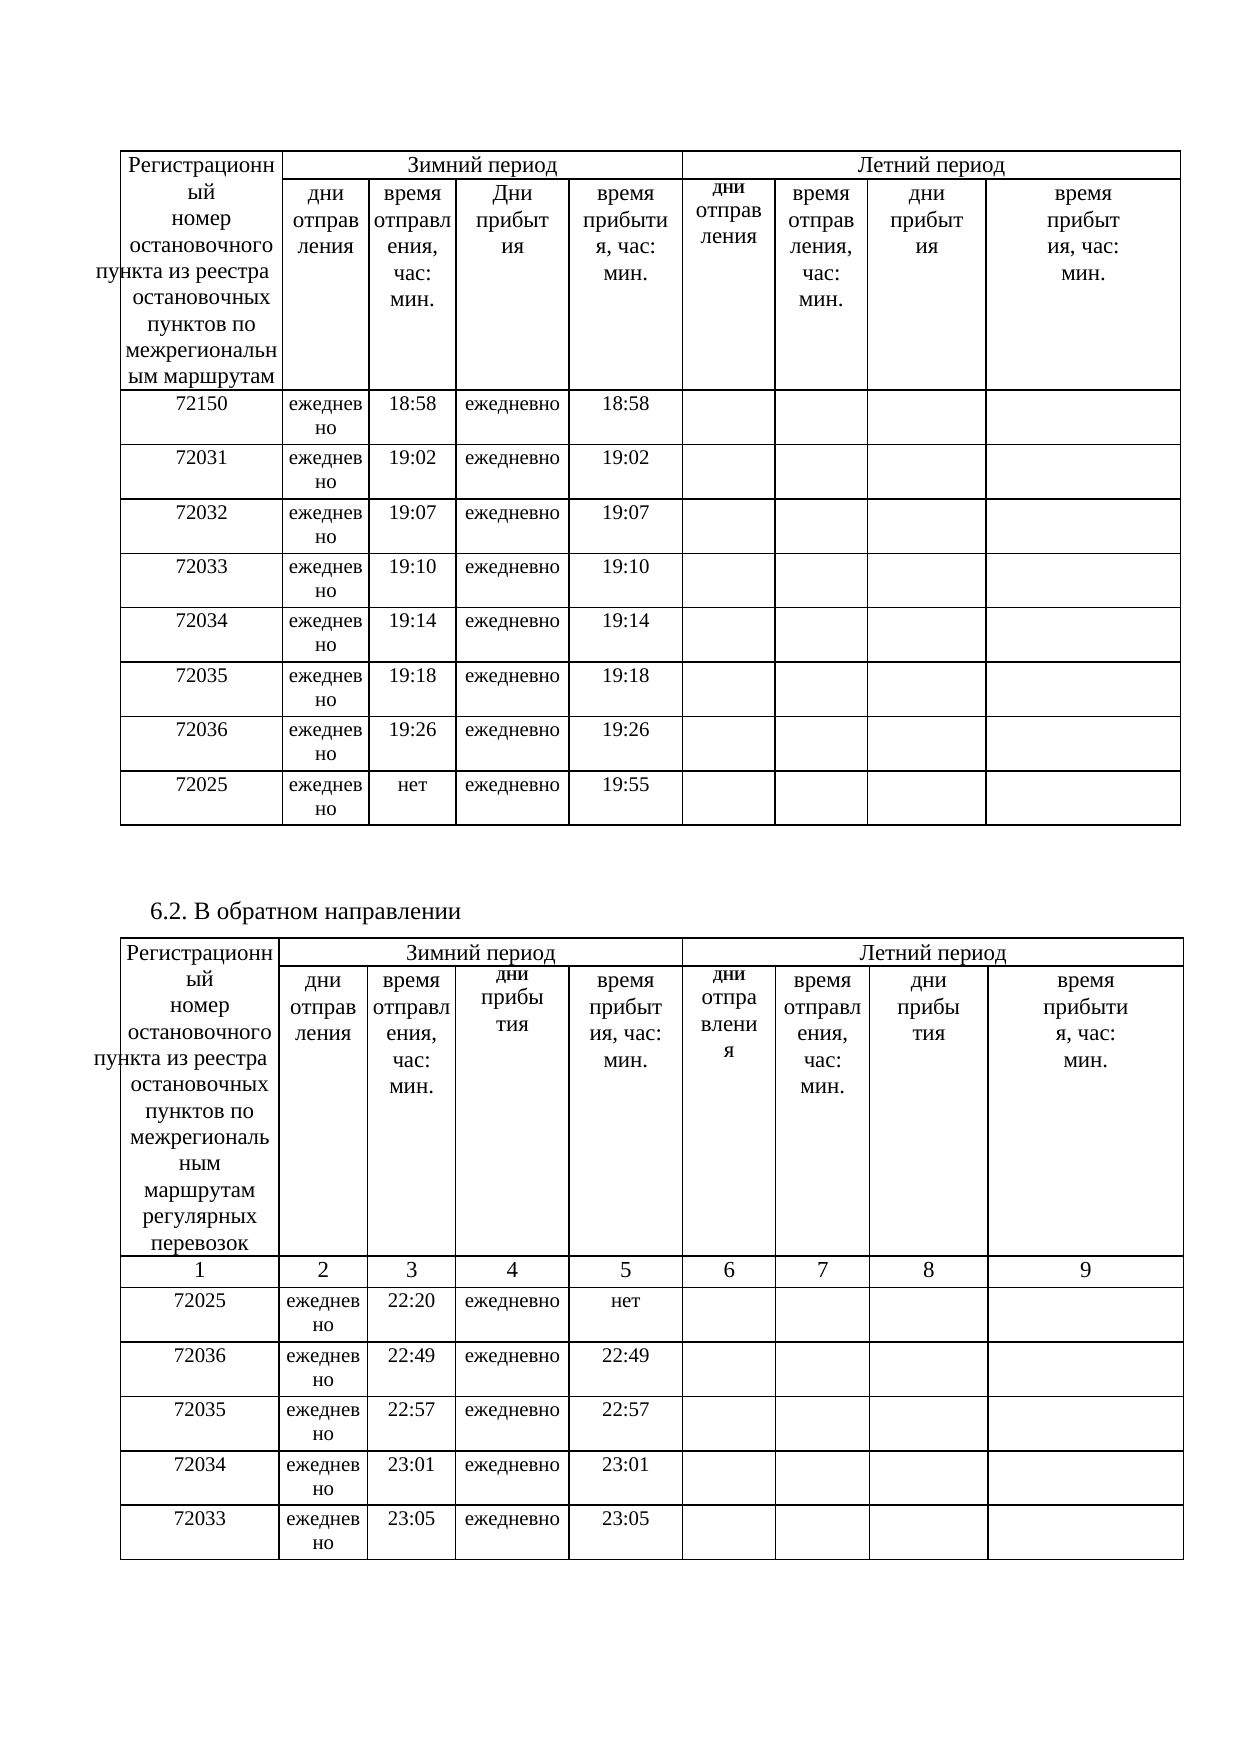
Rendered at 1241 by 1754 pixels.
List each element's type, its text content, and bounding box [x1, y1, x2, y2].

table_cell ДНИ отправ ления [683, 180, 774, 389]
table_cell ДНИ прибы тия [456, 967, 568, 1255]
table_cell ежедневно [456, 1397, 568, 1450]
table_cell ежедневно [456, 1506, 568, 1559]
table_cell [987, 772, 1180, 824]
table_cell ежедневно [457, 663, 568, 716]
table_cell [870, 1288, 987, 1341]
table_cell 3 [368, 1257, 455, 1287]
table_cell 22:57 [368, 1397, 455, 1450]
table_cell 19:26 [570, 717, 682, 770]
table_cell ежедневно [280, 1343, 367, 1396]
table_cell 22:20 [368, 1288, 455, 1341]
table_cell 19:10 [370, 554, 455, 607]
table_cell 22:49 [368, 1343, 455, 1396]
table_cell 19:18 [370, 663, 455, 716]
table_cell [683, 500, 774, 552]
table_cell 72032 [121, 500, 282, 552]
table_cell [683, 1452, 775, 1504]
table_cell 4 [456, 1257, 568, 1287]
table_cell ежедневно [283, 391, 368, 444]
table_cell [776, 608, 867, 661]
table_cell [683, 445, 774, 498]
table_cell [776, 1397, 869, 1450]
table_cell [683, 717, 774, 770]
table_cell 19:26 [370, 717, 455, 770]
table_cell 72025 [121, 1288, 278, 1341]
table_cell ежедневно [280, 1288, 367, 1341]
table_cell Дни прибыт ия [457, 180, 568, 389]
table_cell 9 [989, 1257, 1183, 1287]
table_cell ежедневно [283, 717, 368, 770]
table_cell ежедневно [457, 772, 568, 824]
table_cell ежедневно [456, 1452, 568, 1504]
table_cell ежедневно [457, 500, 568, 552]
table_header Летний период [683, 939, 1183, 965]
table_cell ежедневно [457, 717, 568, 770]
table_cell 18:58 [370, 391, 455, 444]
table_cell [776, 1452, 869, 1504]
table_cell 22:57 [570, 1397, 682, 1450]
table_cell 72031 [121, 445, 282, 498]
table_cell [683, 1397, 775, 1450]
table_cell [776, 1506, 869, 1559]
table_cell ежедневно [280, 1452, 367, 1504]
table_cell [870, 1452, 987, 1504]
table_cell ежедневно [283, 500, 368, 552]
table_cell ежедневно [283, 445, 368, 498]
table_cell дни отправ ления [283, 180, 368, 389]
table_cell 72035 [121, 1397, 278, 1450]
table_cell [868, 663, 985, 716]
table_cell 19:14 [570, 608, 682, 661]
table_cell [989, 1452, 1183, 1504]
table_cell 7 [776, 1257, 869, 1287]
table_cell ежедневно [283, 608, 368, 661]
table_cell [683, 1288, 775, 1341]
table_cell дни прибыт ия [868, 180, 985, 389]
table_cell ежедневно [457, 554, 568, 607]
table_cell 72033 [121, 554, 282, 607]
table_cell [776, 1343, 869, 1396]
table_cell 1 [121, 1257, 278, 1287]
table_cell нет [570, 1288, 682, 1341]
table_header Летний период [683, 152, 1180, 178]
table_cell 72025 [121, 772, 282, 824]
table_cell 19:10 [570, 554, 682, 607]
table_cell [989, 1397, 1183, 1450]
table_cell 6 [683, 1257, 775, 1287]
table_cell ежедневно [283, 663, 368, 716]
table_cell 72036 [121, 717, 282, 770]
table_cell [987, 445, 1180, 498]
table_cell [868, 608, 985, 661]
table_cell [987, 500, 1180, 552]
table_cell ежедневно [280, 1397, 367, 1450]
table_cell [868, 554, 985, 607]
table_cell [870, 1506, 987, 1559]
text 6.2. В обратном направлении [150, 896, 1090, 924]
table_cell [989, 1506, 1183, 1559]
table_cell 19:07 [570, 500, 682, 552]
table_cell [870, 1343, 987, 1396]
table_cell [776, 445, 867, 498]
table_cell 23:01 [368, 1452, 455, 1504]
table_cell [776, 554, 867, 607]
table_cell ежедневно [457, 391, 568, 444]
table_cell 19:18 [570, 663, 682, 716]
table_header Зимний период [283, 152, 682, 178]
table_cell [870, 1397, 987, 1450]
table_cell 19:55 [570, 772, 682, 824]
table_cell [987, 391, 1180, 444]
table_cell 22:49 [570, 1343, 682, 1396]
table_cell нет [370, 772, 455, 824]
table_cell ежедневно [283, 554, 368, 607]
table_cell 23:05 [570, 1506, 682, 1559]
table_cell 2 [280, 1257, 367, 1287]
table_cell [683, 554, 774, 607]
table_header Регистрационный номер остановочного пункта из реестра остановочных пунктов по межрегиональным маршрутам регулярных перевозок [121, 939, 278, 1255]
table_cell время прибыти я, час: мин. [989, 967, 1183, 1255]
table_cell 72034 [121, 1452, 278, 1504]
table_cell время прибыт ия, час: мин. [570, 967, 682, 1255]
table_cell дни прибы тия [870, 967, 987, 1255]
table_cell [683, 391, 774, 444]
table_cell ДНИ отпра влени я [683, 967, 775, 1255]
table_cell [683, 1343, 775, 1396]
table_cell [987, 717, 1180, 770]
table_cell ежедневно [456, 1343, 568, 1396]
table_cell [868, 500, 985, 552]
table_cell 18:58 [570, 391, 682, 444]
table_cell ежедневно [457, 608, 568, 661]
table_header Регистрационный номер остановочного пункта из реестра остановочных пунктов по межрегиональным маршрутам регулярных перевозок [121, 152, 282, 389]
table_cell [987, 608, 1180, 661]
table_cell [776, 1288, 869, 1341]
table_cell [868, 772, 985, 824]
table_cell [868, 717, 985, 770]
table_cell 19:02 [570, 445, 682, 498]
table_cell [683, 1506, 775, 1559]
table_cell ежедневно [280, 1506, 367, 1559]
table_header Зимний период [280, 939, 682, 965]
table_cell 5 [570, 1257, 682, 1287]
table_cell 72034 [121, 608, 282, 661]
table_cell дни отправ ления [280, 967, 367, 1255]
table_cell 19:07 [370, 500, 455, 552]
table_cell [987, 663, 1180, 716]
table_cell [776, 772, 867, 824]
table_cell [683, 608, 774, 661]
table_cell 72036 [121, 1343, 278, 1396]
table_cell [776, 717, 867, 770]
table_cell [776, 500, 867, 552]
table_cell время прибыт ия, час: мин. [987, 180, 1180, 389]
table_cell время отправл ения, час: мин. [370, 180, 455, 389]
table_cell 72033 [121, 1506, 278, 1559]
table_cell [776, 663, 867, 716]
table_cell [989, 1288, 1183, 1341]
table_cell [868, 391, 985, 444]
table_cell 72035 [121, 663, 282, 716]
table_cell 8 [870, 1257, 987, 1287]
table_cell [683, 663, 774, 716]
table_cell ежедневно [283, 772, 368, 824]
table_cell [683, 772, 774, 824]
table_cell [868, 445, 985, 498]
table_cell 23:01 [570, 1452, 682, 1504]
table_cell время отправ ления, час: мин. [776, 180, 867, 389]
table_cell 19:02 [370, 445, 455, 498]
table_cell [776, 391, 867, 444]
table_cell время отправл ения, час: мин. [776, 967, 869, 1255]
table_cell 23:05 [368, 1506, 455, 1559]
table_cell 19:14 [370, 608, 455, 661]
table_cell ежедневно [456, 1288, 568, 1341]
table_cell [987, 554, 1180, 607]
table_cell время отправл ения, час: мин. [368, 967, 455, 1255]
table_cell время прибыти я, час: мин. [570, 180, 682, 389]
table_cell 72150 [121, 391, 282, 444]
table_cell ежедневно [457, 445, 568, 498]
table_cell [989, 1343, 1183, 1396]
